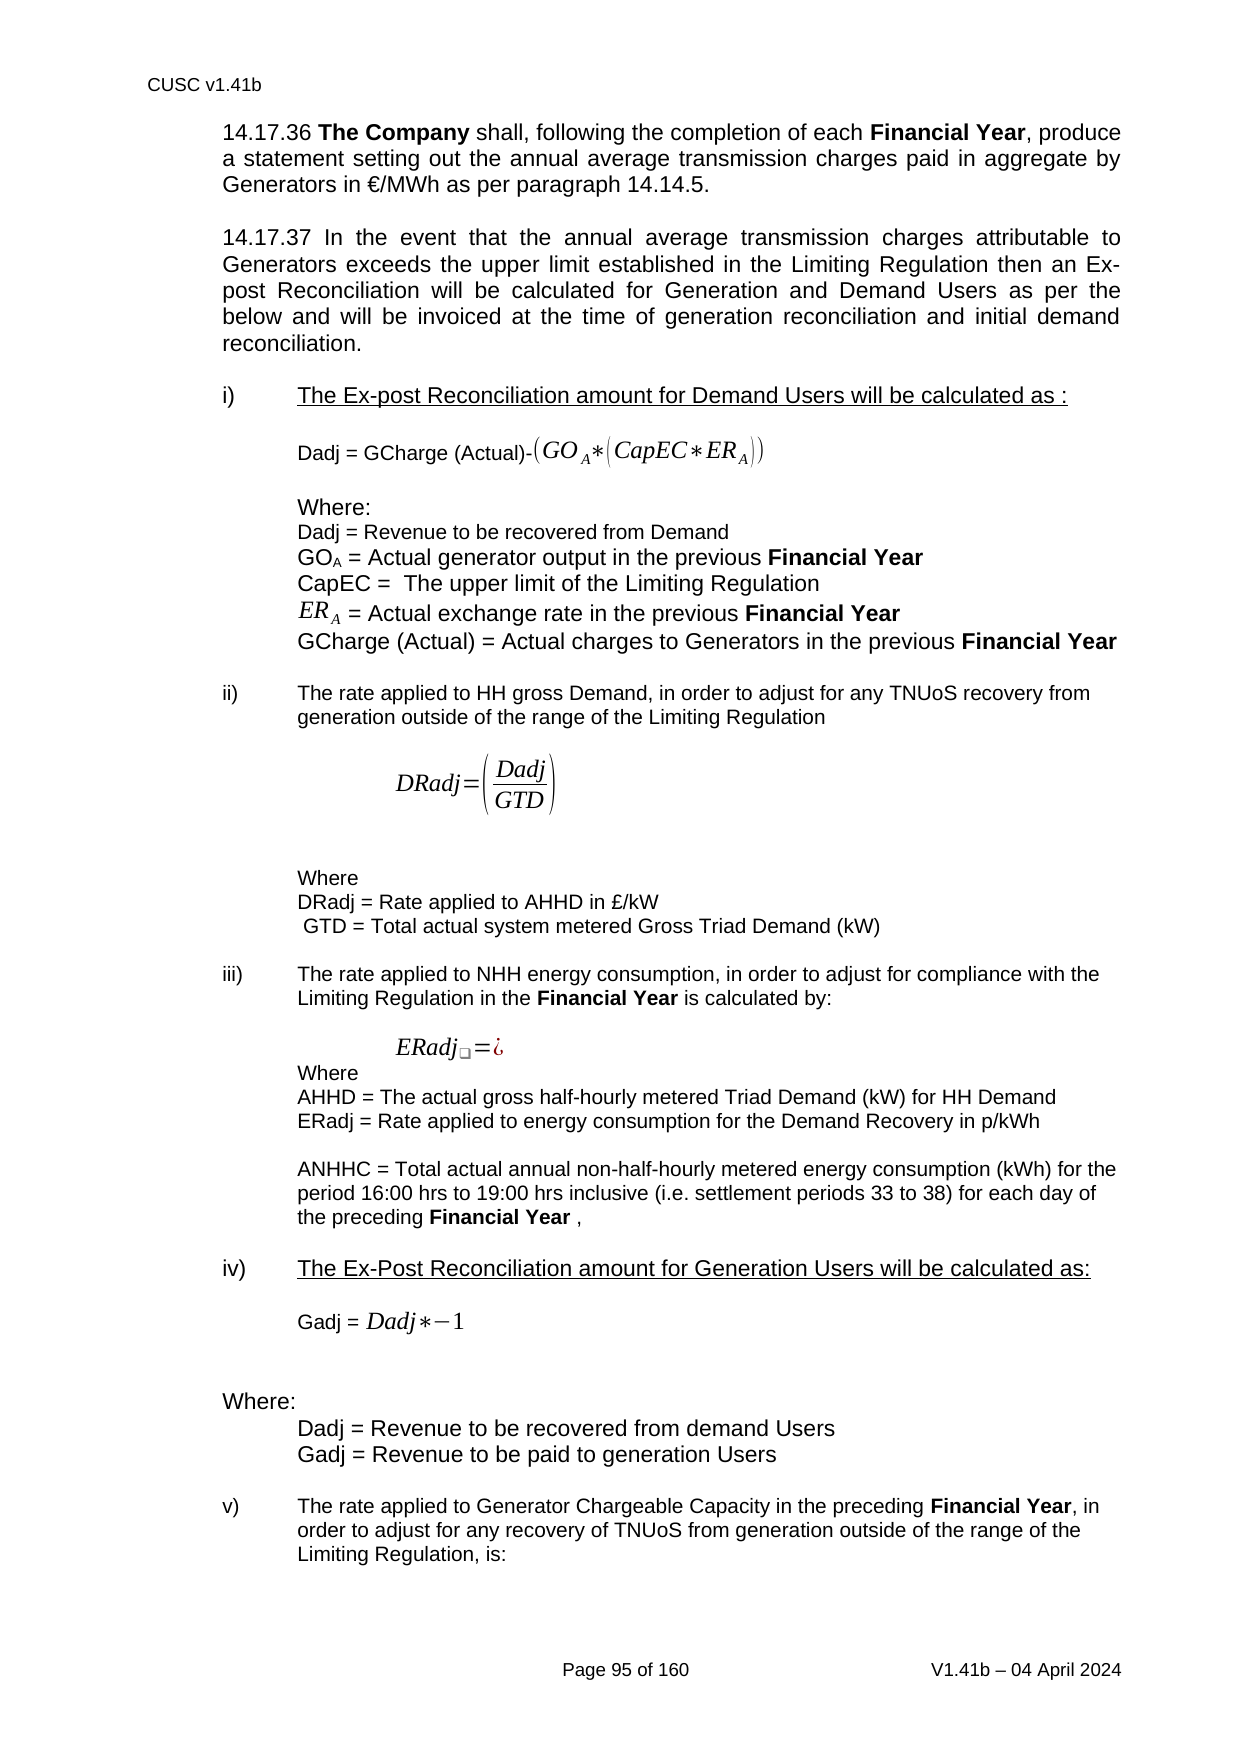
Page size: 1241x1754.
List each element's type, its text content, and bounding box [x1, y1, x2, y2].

list The Ex-post Reconciliation amount for Demand Users will be calculated as : [222, 382, 1121, 409]
list The Ex-Post Reconciliation amount for Generation Users will be calculated as: [222, 1255, 1121, 1282]
text Dadj = Revenue to be recovered from demand Users [297, 1415, 1121, 1441]
text ANHHC = Total actual annual non-half-hourly metered energy consumption (kWh) for the period 16:00 hrs to 19:00 hrs inclusive (i.e. settlement periods 33 to 38) for each day of the preceding Financial Year , [297, 1157, 1121, 1229]
text Where: [147, 1388, 1121, 1415]
text GTD = Total actual system metered Gross Triad Demand (kW) [297, 913, 1121, 937]
text 14.17.36 The Company shall, following the completion of each Financial Year, produce a statement setting out the annual average transmission charges paid in aggregate by Generators in €/MWh as per paragraph 14.14.5. [222, 119, 1121, 198]
text Gadj = [297, 1308, 1121, 1336]
list The rate applied to NHH energy consumption, in order to adjust for compliance with the Limiting Regulation in the Financial Year is calculated by: [222, 961, 1121, 1009]
text Where [297, 1061, 1121, 1085]
text GCharge (Actual) = Actual charges to Generators in the previous Financial Year [297, 628, 1121, 654]
text Gadj = Revenue to be paid to generation Users [297, 1441, 1121, 1467]
text 14.17.37 In the event that the annual average transmission charges attributable to Generators exceeds the upper limit established in the Limiting Regulation then an Ex-post Reconciliation will be calculated for Generation and Demand Users as per the below and will be invoiced at the time of generation reconciliation and initial demand reconciliation. [222, 224, 1121, 356]
text = Actual exchange rate in the previous Financial Year [297, 597, 1121, 628]
text ERadj = Rate applied to energy consumption for the Demand Recovery in p/kWh [297, 1109, 1121, 1133]
text DRadj = Rate applied to AHHD in £/kW [297, 889, 1121, 913]
text AHHD = The actual gross half-hourly metered Triad Demand (kW) for HH Demand [297, 1085, 1121, 1109]
text Where [297, 866, 1121, 889]
list The rate applied to Generator Chargeable Capacity in the preceding Financial Year, in order to adjust for any recovery of TNUoS from generation outside of the range of the Limiting Regulation, is: [222, 1494, 1121, 1566]
text Where: [297, 494, 1121, 520]
text Dadj = Revenue to be recovered from Demand [297, 520, 1121, 544]
text CapEC = The upper limit of the Limiting Regulation [297, 570, 1121, 597]
text GOA = Actual generator output in the previous Financial Year [297, 544, 1121, 570]
text Dadj = GCharge (Actual)- [297, 435, 1121, 470]
list The rate applied to HH gross Demand, in order to adjust for any TNUoS recovery from generation outside of the range of the Limiting Regulation [222, 681, 1121, 729]
